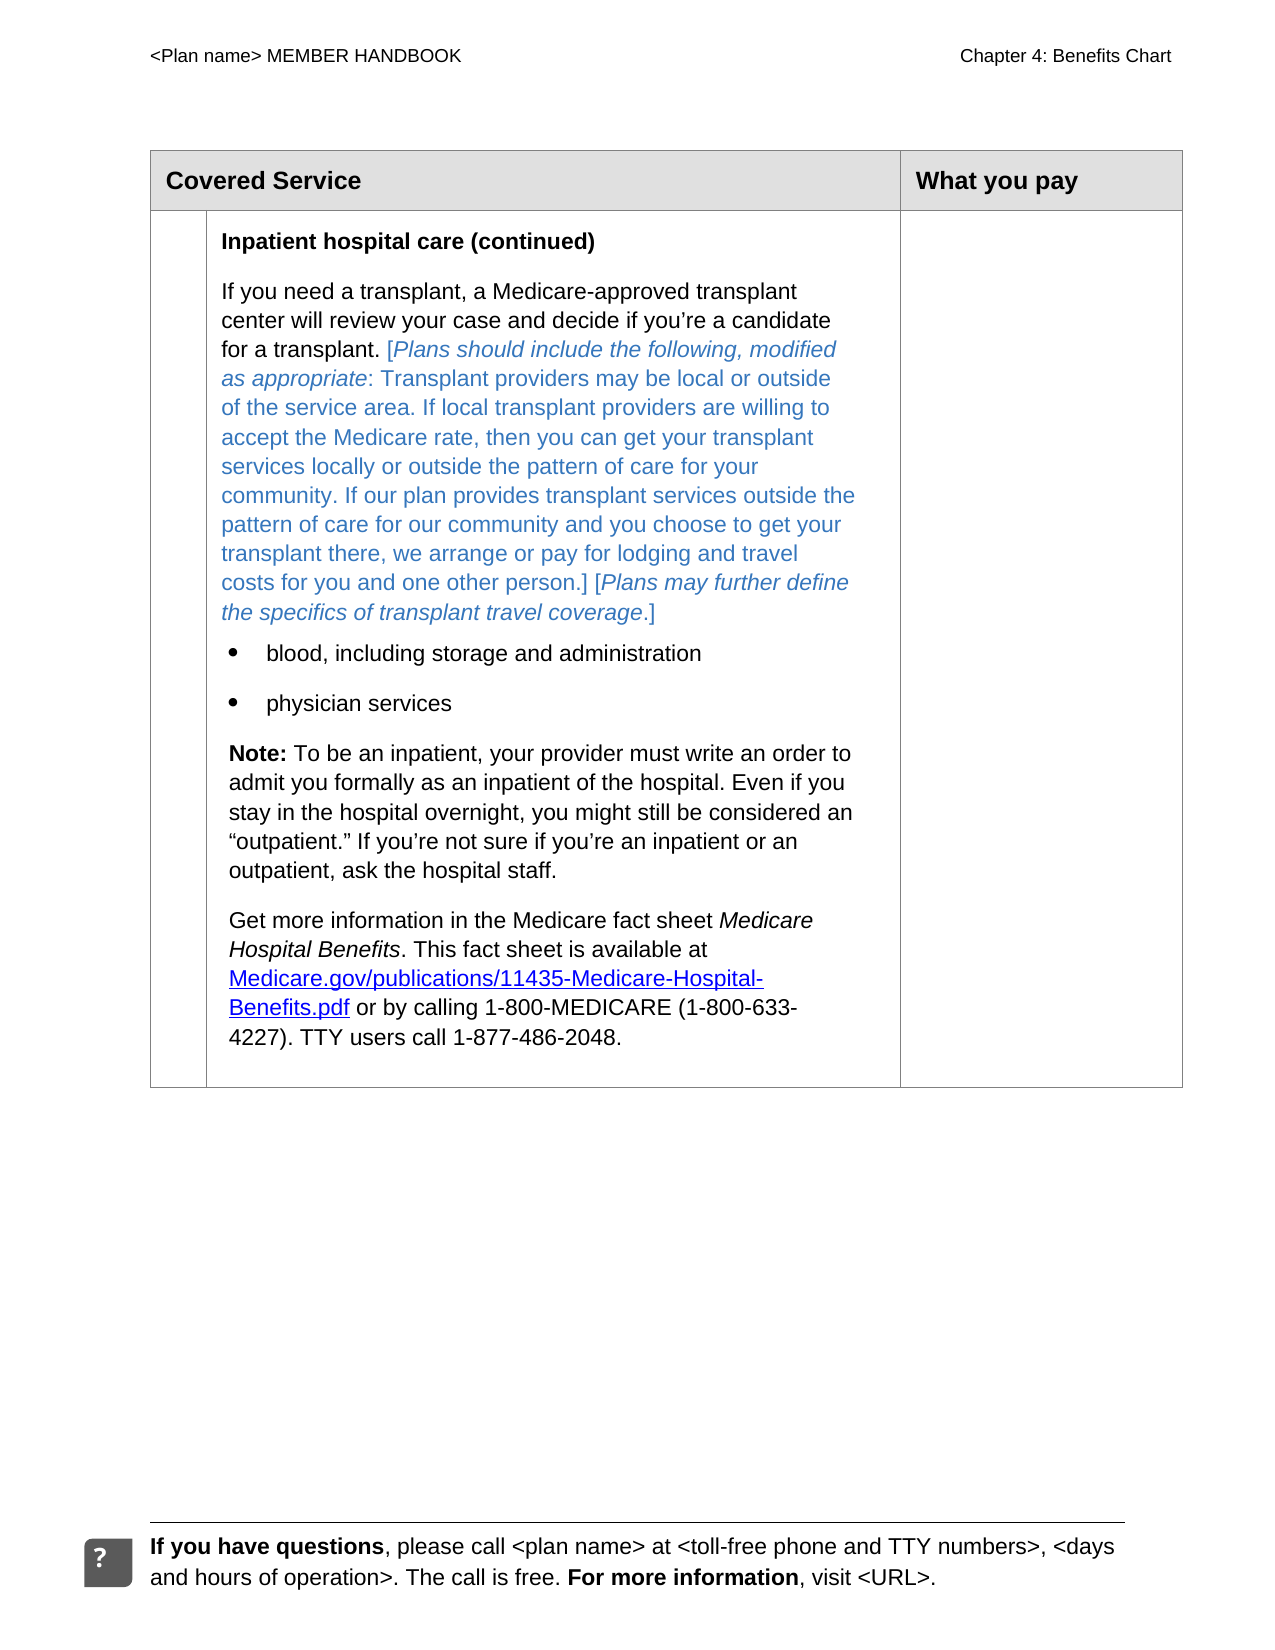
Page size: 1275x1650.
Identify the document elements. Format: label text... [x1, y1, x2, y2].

table_cell [901, 211, 1182, 1087]
table_header What you pay [901, 151, 1182, 210]
table_cell [151, 211, 206, 1087]
table_header Covered Service [151, 151, 900, 210]
table_cell Inpatient hospital care (continued) If you need a transplant, a Medicare-approved transplant center will review your case and decide if you’re a candidate for a transplant. [Plans should include the following, modified as appropriate: Transplant providers may be local or outside of the service area. If local transplant providers are willing to accept the Medicare rate, then you can get your transplant services locally or outside the pattern of care for your community. If our plan provides transplant services outside the pattern of care for our community and you choose to get your transplant there, we arrange or pay for lodging and travel costs for you and one other person.] [Plans may further define the specifics of transplant travel coverage.] blood, including storage and administration physician services Note: To be an inpatient, your provider must write an order to admit you formally as an inpatient of the hospital. Even if you stay in the hospital overnight, you might still be considered an “outpatient.” If you’re not sure if you’re an inpatient or an outpatient, ask the hospital staff. Get more information in the Medicare fact sheet Medicare Hospital Benefits. This fact sheet is available at Medicare.gov/publications/11435-Medicare-Hospital-Benefits.pdf or by calling 1-800-MEDICARE (1-800-633-4227). TTY users call 1-877-486-2048. [207, 211, 900, 1087]
